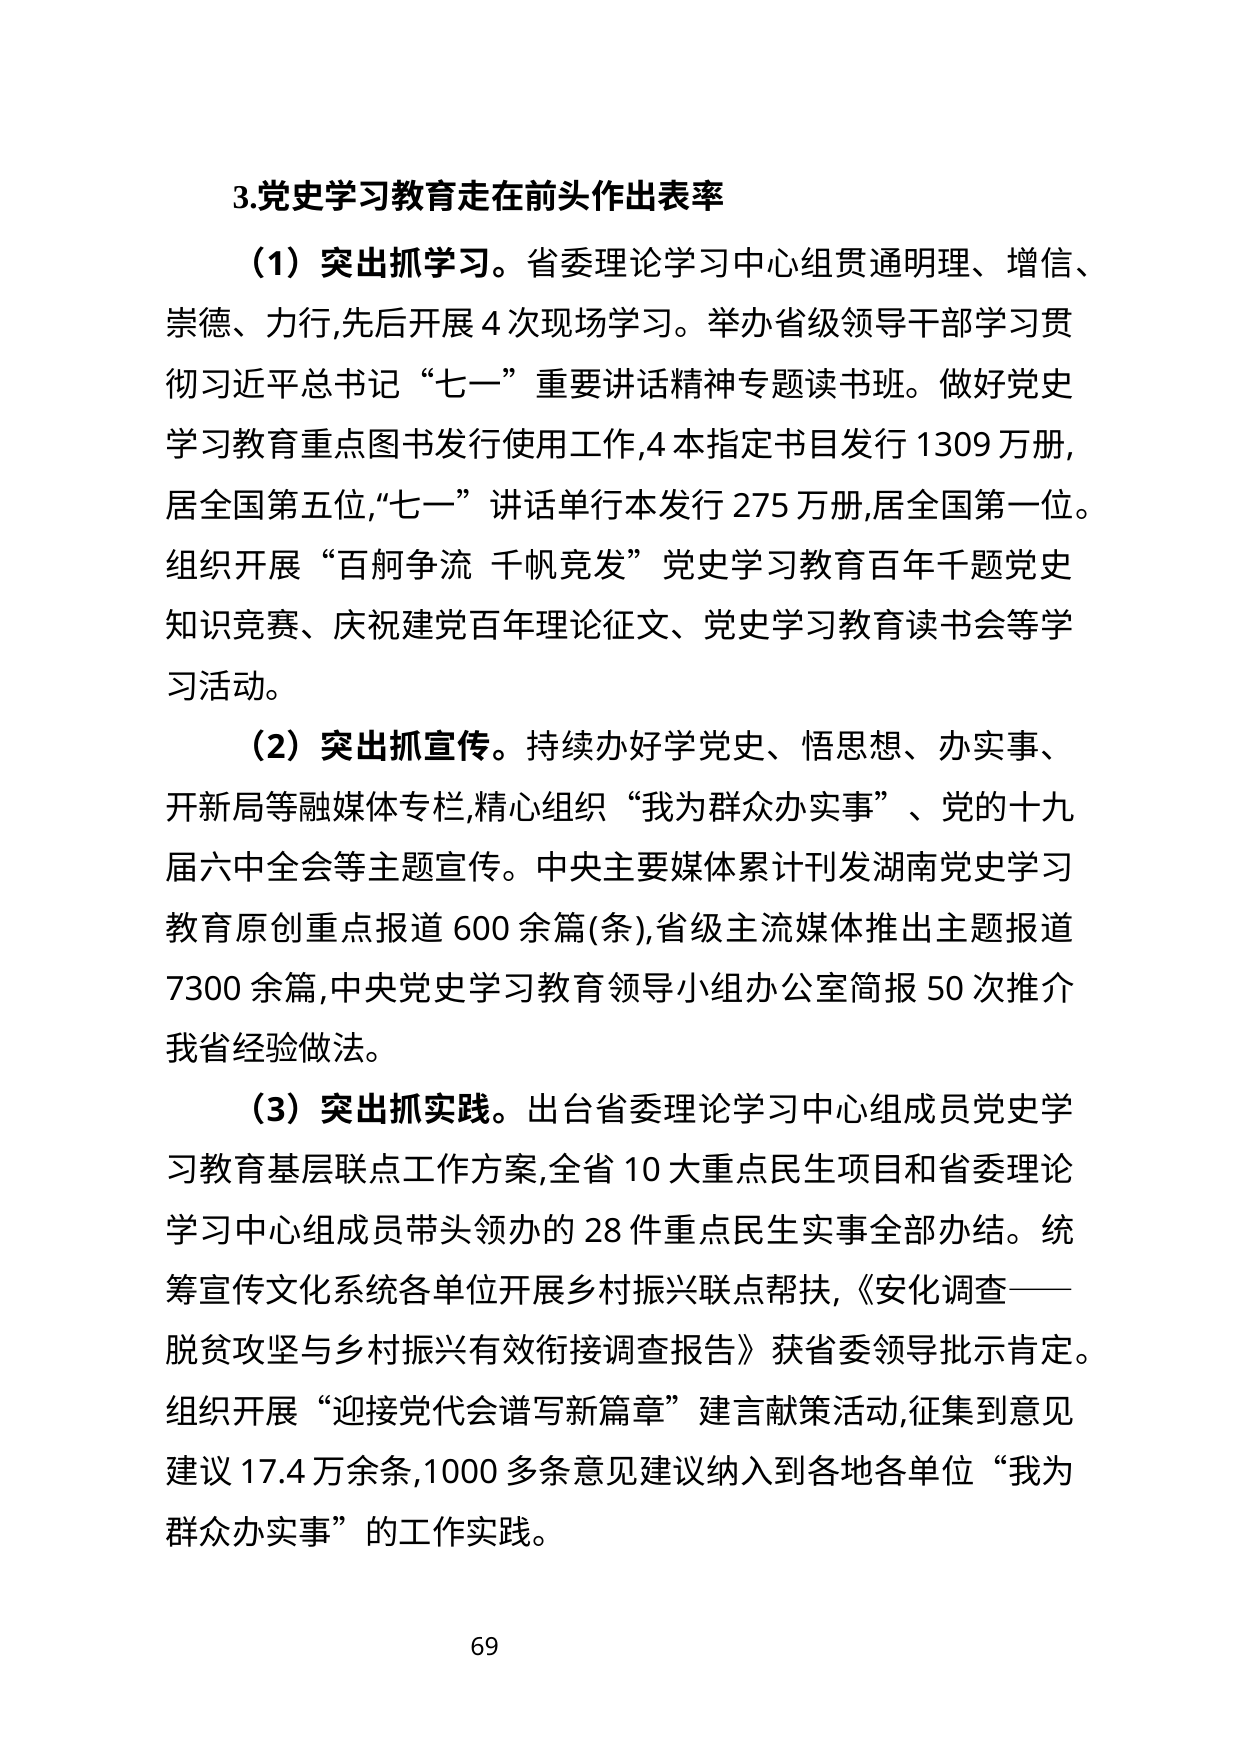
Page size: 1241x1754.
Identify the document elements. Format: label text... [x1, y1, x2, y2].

subtitle 3.党史学习教育走在前头作出表率 [165, 162, 1075, 227]
text （3）突出抓实践。出台省委理论学习中心组成员党史学习教育基层联点工作方案,全省10大重点民生项目和省委理论学习中心组成员带头领办的28件重点民生实事全部办结。统筹宣传文化系统各单位开展乡村振兴联点帮扶,《安化调查——脱贫攻坚与乡村振兴有效衔接调查报告》获省委领导批示肯定。组织开展“迎接党代会谱写新篇章”建言献策活动,征集到意见建议17.4万余条,1000多条意见建议纳入到各地各单位“我为群众办实事”的工作实践。 [165, 1073, 1075, 1556]
text （1）突出抓学习。省委理论学习中心组贯通明理、增信、崇德、力行,先后开展4次现场学习。举办省级领导干部学习贯彻习近平总书记“七一”重要讲话精神专题读书班。做好党史学习教育重点图书发行使用工作,4本指定书目发行1309万册,居全国第五位,“七一”讲话单行本发行275万册,居全国第一位。组织开展“百舸争流 千帆竞发”党史学习教育百年千题党史知识竞赛、庆祝建党百年理论征文、党史学习教育读书会等学习活动。 [165, 227, 1075, 710]
text （2）突出抓宣传。持续办好学党史、悟思想、办实事、开新局等融媒体专栏,精心组织“我为群众办实事”、党的十九届六中全会等主题宣传。中央主要媒体累计刊发湖南党史学习教育原创重点报道600余篇(条),省级主流媒体推出主题报道7300余篇,中央党史学习教育领导小组办公室简报50次推介我省经验做法。 [165, 710, 1075, 1073]
